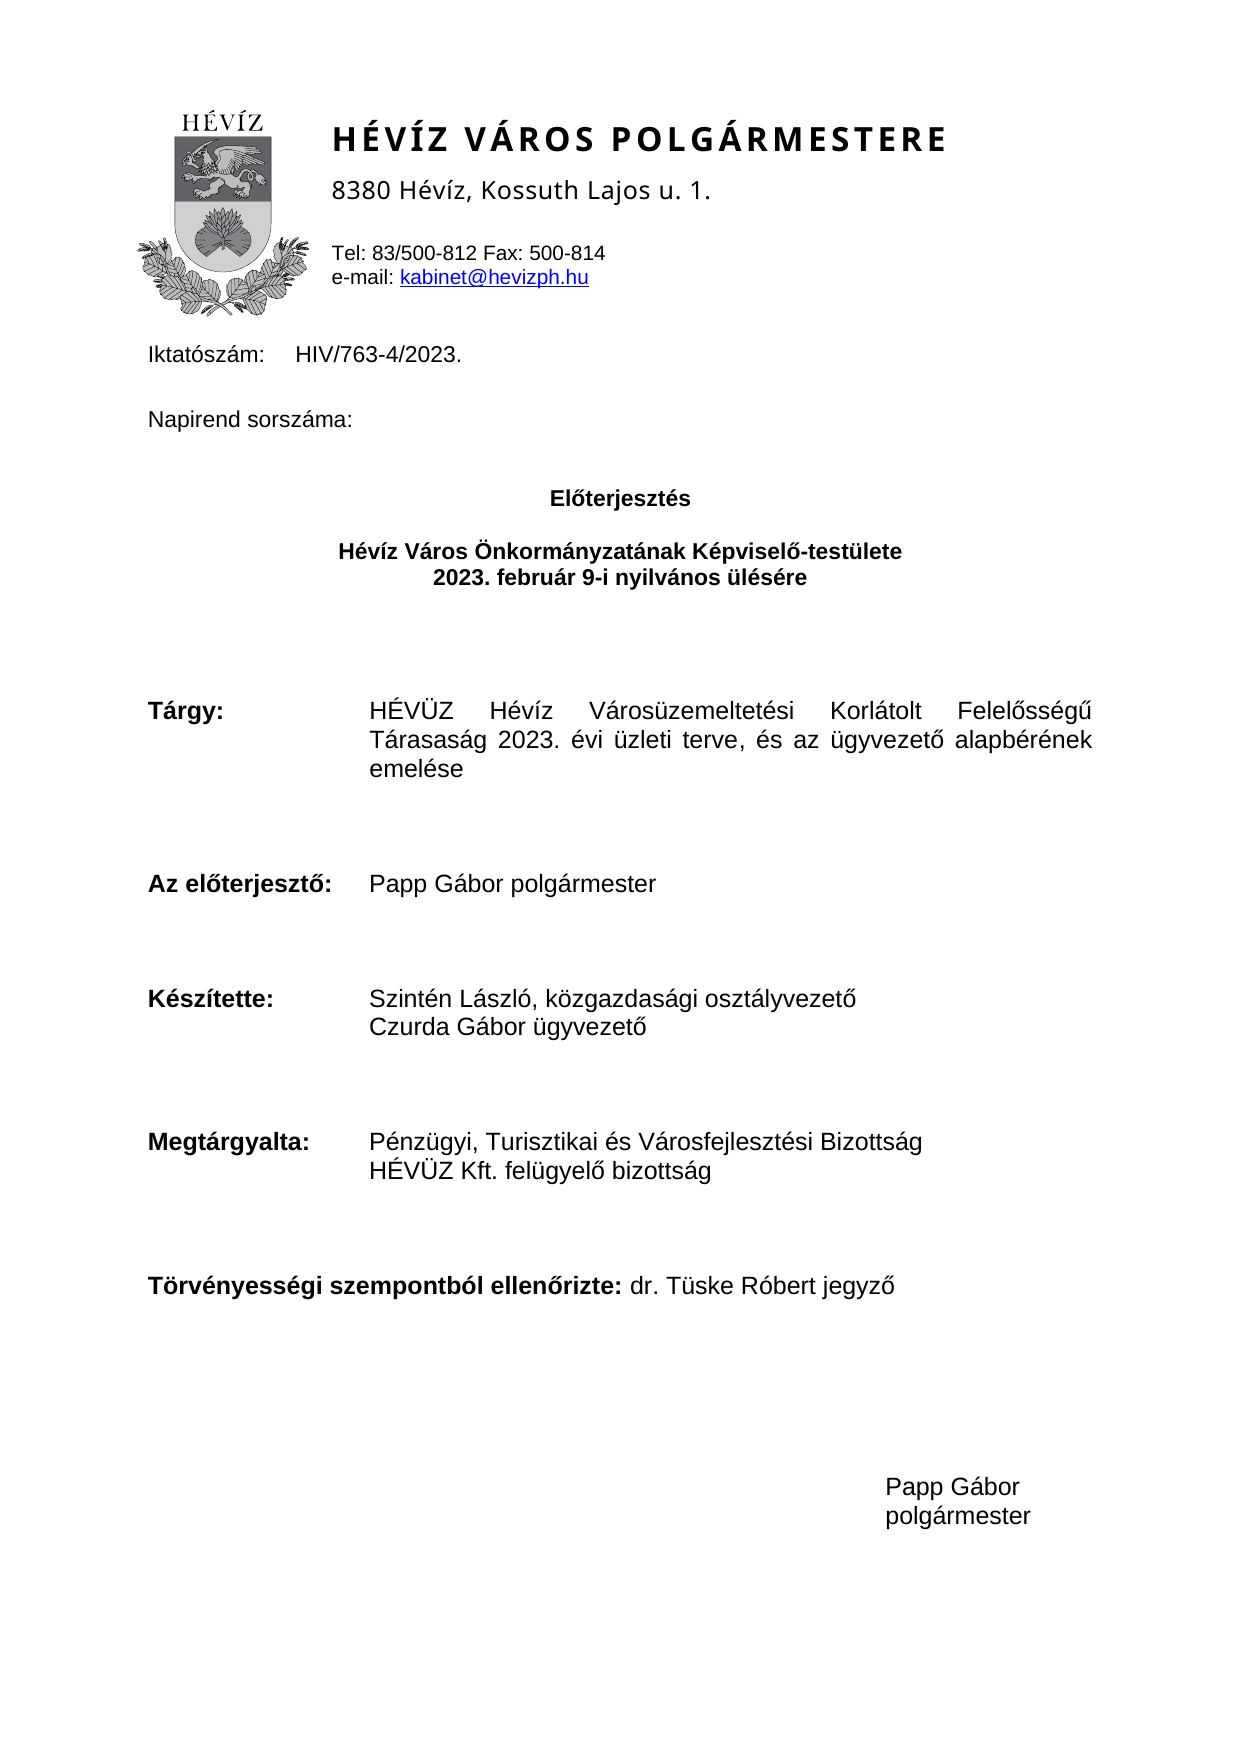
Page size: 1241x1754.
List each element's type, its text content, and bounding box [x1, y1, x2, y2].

text HÉVÜZ Kft. felügyelő bizottság [295, 1156, 1093, 1185]
text Megtárgyalta: Pénzügyi, Turisztikai és Városfejlesztési Bizottság [148, 1127, 1093, 1156]
text Papp Gábor [811, 1472, 1093, 1501]
text Előterjesztés [148, 485, 1093, 512]
text Hévíz Város Önkormányzatának Képviselő-testülete [148, 538, 1093, 564]
text Iktatószám: HIV/763-4/2023. [148, 341, 1093, 367]
text Czurda Gábor ügyvezető [295, 1012, 1093, 1041]
text Törvényességi szempontból ellenőrizte: dr. Tüske Róbert jegyző [148, 1271, 1093, 1300]
text polgármester [811, 1501, 1093, 1530]
text Napirend sorszáma: [148, 406, 1093, 432]
text 2023. február 9-i nyilvános ülésére [148, 564, 1093, 591]
text Tárgy: HÉVÜZ Hévíz Városüzemeltetési Korlátolt Felelősségű Tárasaság 2023. évi üzleti terve, és az ügyvezető alapbérének emelése [148, 696, 1093, 782]
text Készítette: Szintén László, közgazdasági osztályvezető [148, 983, 1093, 1012]
text Az előterjesztő: Papp Gábor polgármester [148, 868, 1093, 897]
